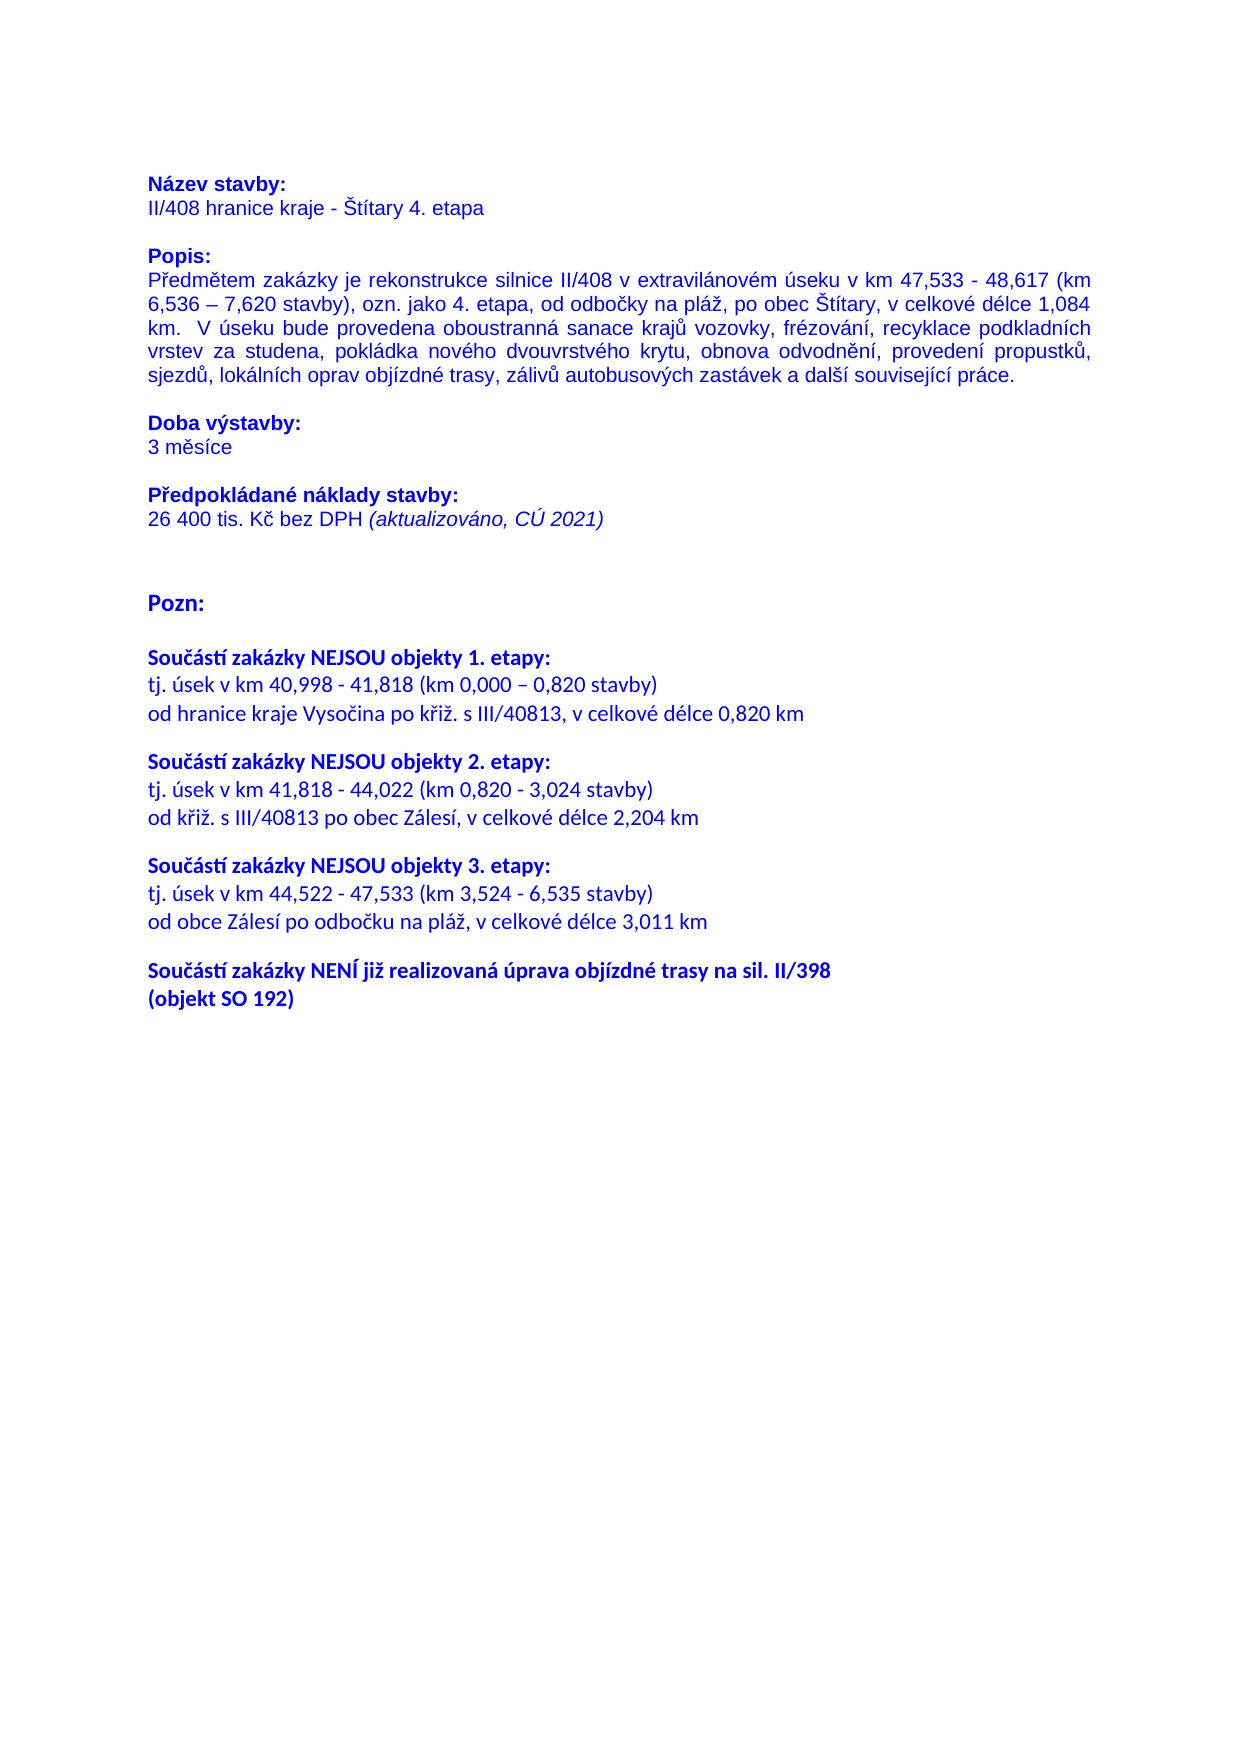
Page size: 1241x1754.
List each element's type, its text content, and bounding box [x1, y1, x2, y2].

text Předpokládané náklady stavby: [148, 483, 1093, 507]
text tj. úsek v km 40,998 - 41,818 (km 0,000 – 0,820 stavby) [148, 671, 1093, 699]
text Součástí zakázky NENÍ již realizovaná úprava objízdné trasy na sil. II/398 [148, 956, 1093, 984]
text Doba výstavby: [148, 411, 1093, 435]
text Pozn: [148, 587, 1093, 617]
text II/408 hranice kraje - Štítary 4. etapa [148, 196, 1093, 219]
text tj. úsek v km 44,522 - 47,533 (km 3,524 - 6,535 stavby) [148, 879, 1093, 907]
text od hranice kraje Vysočina po křiž. s III/40813, v celkové délce 0,820 km [148, 699, 1093, 727]
text Název stavby: [148, 172, 1093, 196]
text Součástí zakázky NEJSOU objekty 2. etapy: [148, 747, 1093, 775]
text od křiž. s III/40813 po obec Zálesí, v celkové délce 2,204 km [148, 803, 1093, 831]
text (objekt SO 192) [148, 984, 1093, 1012]
text Součástí zakázky NEJSOU objekty 3. etapy: [148, 851, 1093, 879]
text Předmětem zakázky je rekonstrukce silnice II/408 v extravilánovém úseku v km 47,533 - 48,617 (km 6,536 – 7,620 stavby), ozn. jako 4. etapa, od odbočky na pláž, po obec Štítary, v celkové délce 1,084 km. V úseku bude provedena oboustranná sanace krajů vozovky, frézování, recyklace podkladních vrstev za studena, pokládka nového dvouvrstvého krytu, obnova odvodnění, provedení propustků, sjezdů, lokálních oprav objízdné trasy, zálivů autobusových zastávek a další související práce. [148, 267, 1093, 387]
text Popis: [148, 243, 1093, 267]
text 3 měsíce [148, 435, 1093, 459]
text Součástí zakázky NEJSOU objekty 1. etapy: [148, 643, 1093, 671]
text 26 400 tis. Kč bez DPH (aktualizováno, CÚ 2021) [148, 507, 1093, 531]
text od obce Zálesí po odbočku na pláž, v celkové délce 3,011 km [148, 907, 1093, 935]
text tj. úsek v km 41,818 - 44,022 (km 0,820 - 3,024 stavby) [148, 775, 1093, 803]
